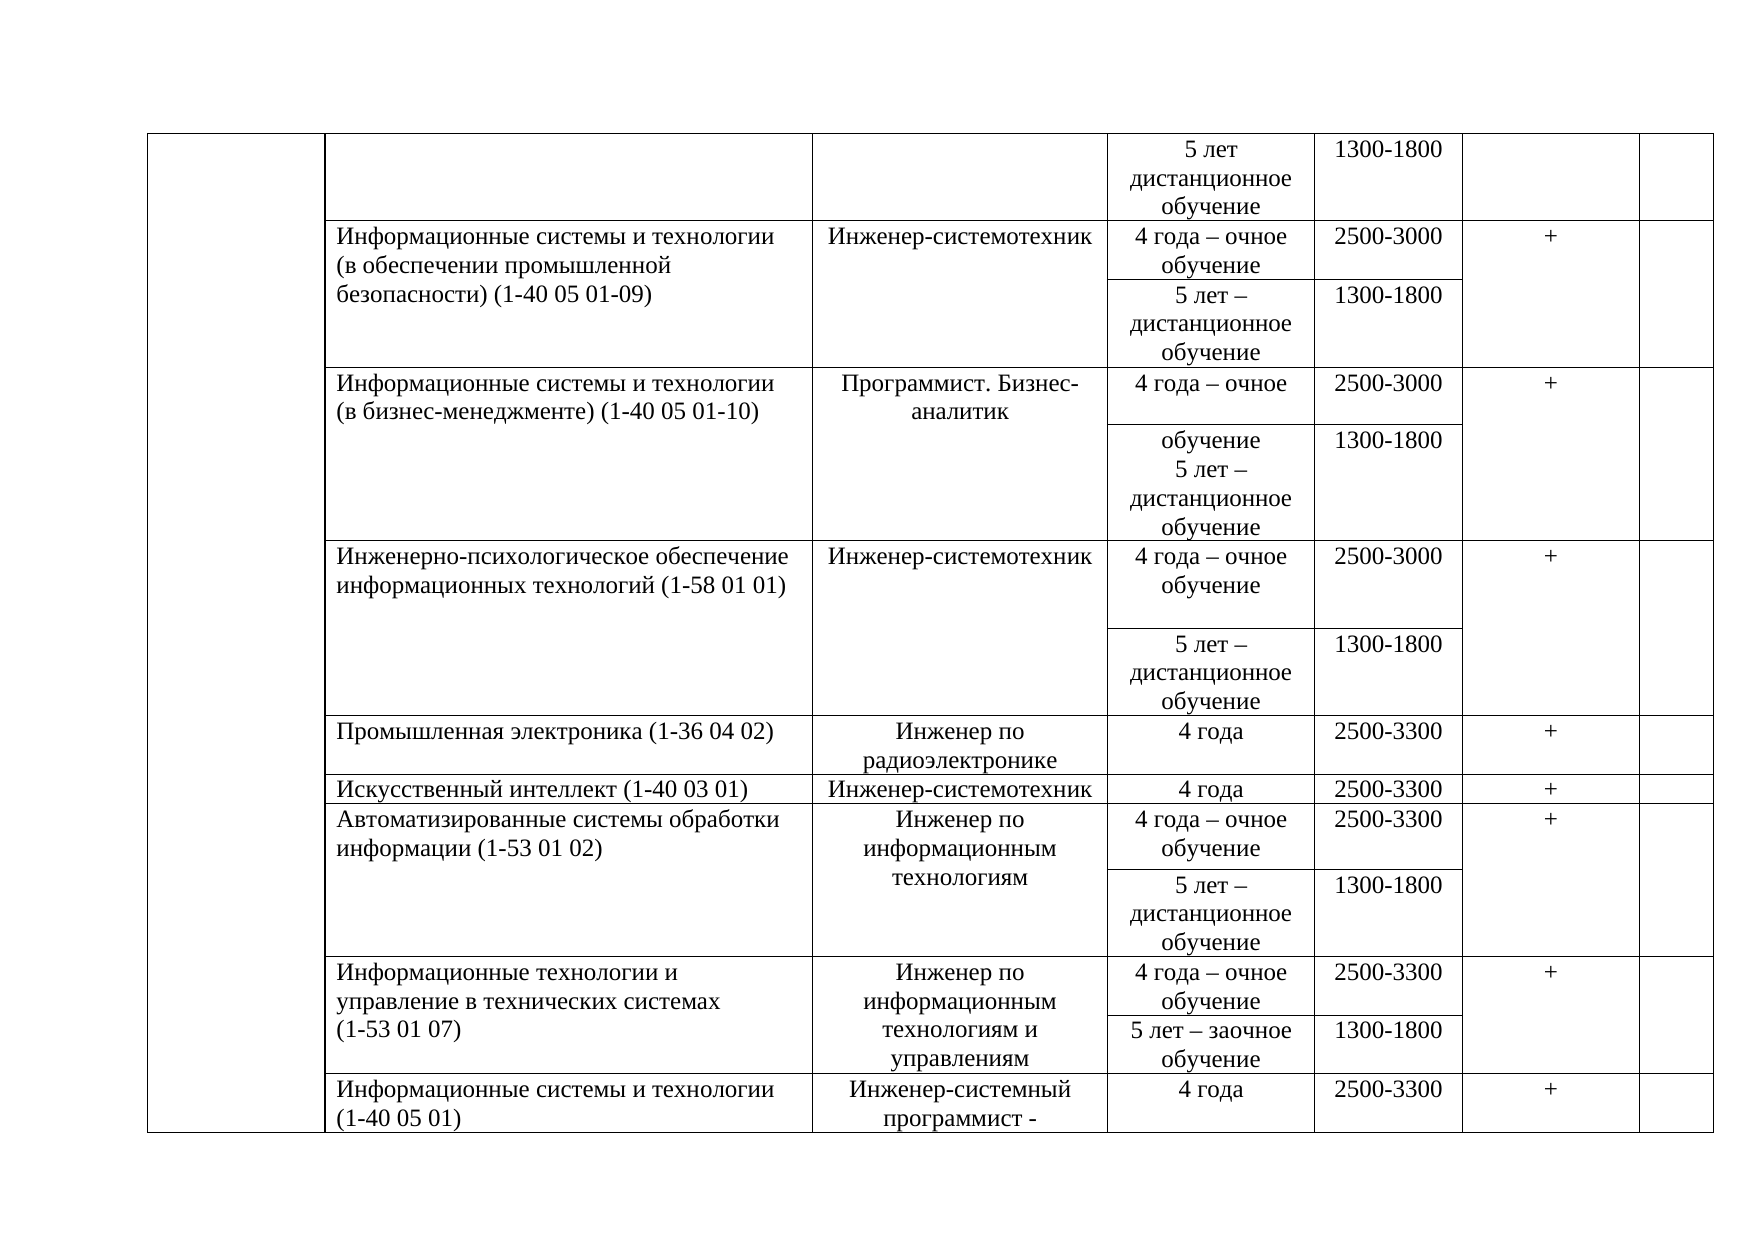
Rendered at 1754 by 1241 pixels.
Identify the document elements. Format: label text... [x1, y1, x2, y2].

table_cell 5 лет – дистанционное обучение [1108, 629, 1314, 715]
table_cell + [1463, 775, 1639, 803]
table_cell 1300-1800 [1315, 1016, 1462, 1073]
table_cell [1640, 716, 1713, 773]
table_cell 1300-1800 [1315, 629, 1462, 715]
table_cell + [1463, 716, 1639, 773]
table_cell 1300-1800 [1315, 134, 1462, 220]
table_cell Инженер-системотехник [813, 541, 1107, 715]
table_cell + [1463, 1074, 1639, 1132]
table_cell 4 года – очное обучение [1108, 957, 1314, 1014]
table_cell обучение 5 лет –дистанционное обучение [1108, 425, 1314, 540]
table_cell 1300-1800 [1315, 280, 1462, 367]
table_cell Искусственный интеллект (1-40 03 01) [326, 775, 812, 803]
table_cell + [1463, 957, 1639, 1073]
table_cell Информационные технологии и управление в технических системах (1-53 01 07) [326, 957, 812, 1073]
table_cell Информационные системы и технологии (в обеспечении промышленной безопасности) (1-40 05 01-09) [326, 221, 812, 367]
table_cell 4 года [1108, 1074, 1314, 1132]
table_cell Автоматизированные системы обработки информации (1-53 01 02) [326, 804, 812, 956]
table_cell 4 года – очное обучение [1108, 541, 1314, 628]
table_cell 2500-3300 [1315, 804, 1462, 869]
table_cell 4 года [1108, 775, 1314, 803]
table_cell + [1463, 804, 1639, 956]
table_cell [1640, 1074, 1713, 1132]
table_cell 5 лет – заочное обучение [1108, 1016, 1314, 1073]
table_cell Программист. Бизнес-аналитик [813, 368, 1107, 540]
table_cell 2500-3300 [1315, 1074, 1462, 1132]
table_cell Инженер-системотехник [813, 221, 1107, 367]
table_cell Информационные системы и технологии (в бизнес-менеджменте) (1-40 05 01-10) [326, 368, 812, 540]
table_cell [1640, 541, 1713, 715]
table_cell 5 лет –дистанционное обучение [1108, 870, 1314, 956]
table_cell + [1463, 368, 1639, 540]
table_cell [1640, 134, 1713, 220]
table_cell 2500-3300 [1315, 716, 1462, 773]
table_cell Инженер-системотехник [813, 775, 1107, 803]
table_cell [1640, 957, 1713, 1073]
table_cell 2500-3000 [1315, 541, 1462, 628]
table_cell [1640, 221, 1713, 367]
table_cell 4 года – очное обучение [1108, 804, 1314, 869]
table_cell 4 года [1108, 716, 1314, 773]
table_cell [1640, 775, 1713, 803]
table_cell 5 лет –дистанционное обучение [1108, 280, 1314, 367]
table_cell + [1463, 221, 1639, 367]
table_cell + [1463, 541, 1639, 715]
table_cell 5 лет дистанционное обучение [1108, 134, 1314, 220]
table_cell Промышленная электроника (1-36 04 02) [326, 716, 812, 773]
table_cell 4 года – очное [1108, 368, 1314, 424]
table_cell 2500-3000 [1315, 221, 1462, 279]
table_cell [326, 134, 812, 220]
table_cell Инженер по радиоэлектронике [813, 716, 1107, 773]
table_cell Инженерно-психологическое обеспечение информационных технологий (1-58 01 01) [326, 541, 812, 715]
table_cell 2500-3300 [1315, 957, 1462, 1014]
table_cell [326, 1074, 812, 1132]
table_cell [813, 1074, 1107, 1132]
table_cell 1300-1800 [1315, 425, 1462, 540]
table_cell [813, 134, 1107, 220]
table_cell 2500-3300 [1315, 775, 1462, 803]
table_cell 4 года – очное обучение [1108, 221, 1314, 279]
table_cell Инженер по информационным технологиям и управлениям [813, 957, 1107, 1073]
table_cell [1640, 804, 1713, 956]
table_cell 1300-1800 [1315, 870, 1462, 956]
table_cell + [1463, 134, 1639, 220]
table_cell 2500-3000 [1315, 368, 1462, 424]
table_cell [1640, 368, 1713, 540]
table_cell Инженер по информационным технологиям [813, 804, 1107, 956]
